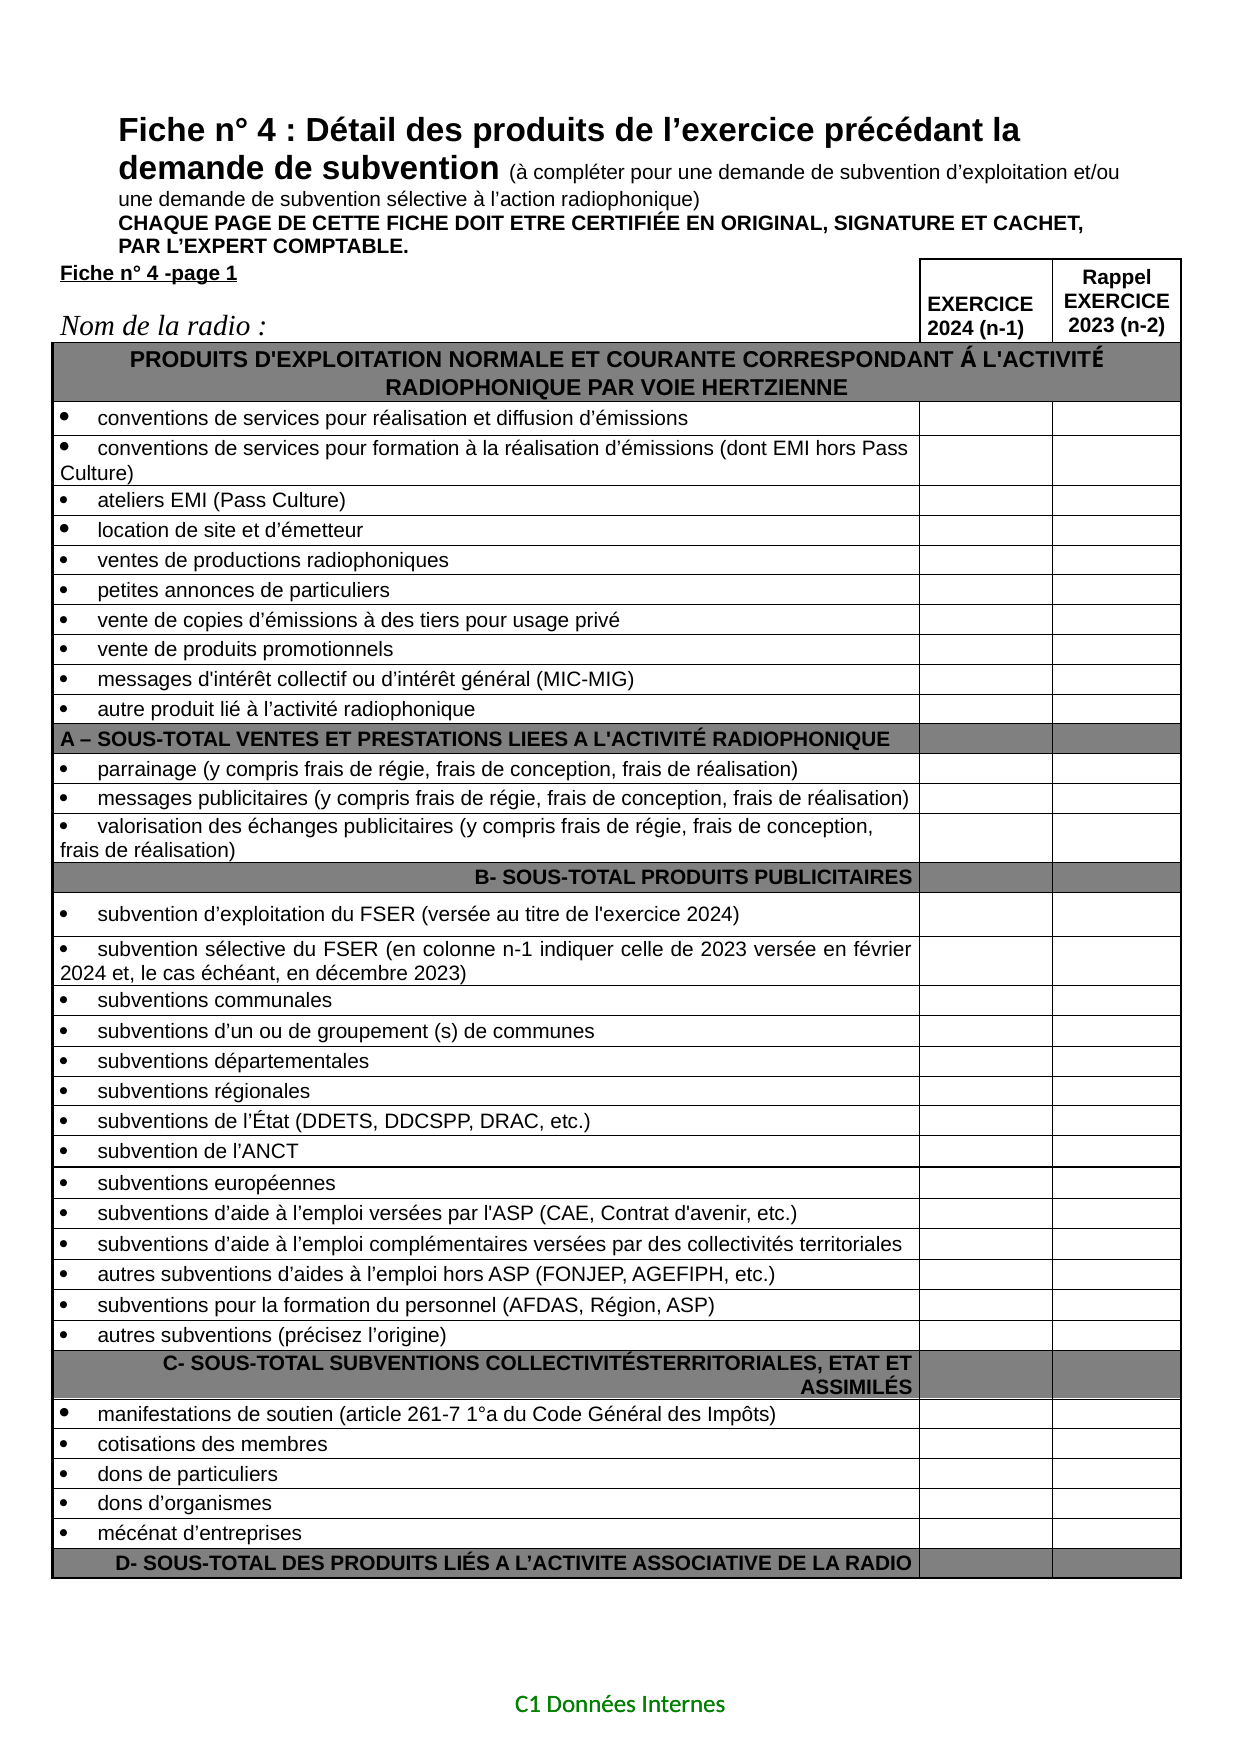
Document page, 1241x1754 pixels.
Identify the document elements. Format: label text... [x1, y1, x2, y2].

table_cell conventions de services pour réalisation et diffusion d’émissions [54, 402, 919, 435]
table_cell parrainage (y compris frais de régie, frais de conception, frais de réalisation) [54, 754, 919, 783]
table_cell [920, 402, 1052, 435]
table_cell vente de produits promotionnels [54, 635, 919, 664]
table_cell [1053, 1077, 1180, 1105]
table_cell [1053, 635, 1180, 664]
table_cell [1053, 1429, 1180, 1458]
table_cell subventions européennes [54, 1168, 919, 1198]
table_cell [920, 1400, 1052, 1428]
table_cell [1053, 1047, 1180, 1076]
table_cell [1053, 1168, 1180, 1198]
table_cell subvention de l’ANCT [54, 1136, 919, 1166]
table_cell [920, 605, 1052, 634]
table_cell [1053, 1459, 1180, 1488]
table_cell autre produit lié à l’activité radiophonique [54, 695, 919, 723]
table_cell ventes de productions radiophoniques [54, 546, 919, 574]
table_cell [920, 1321, 1052, 1349]
table_cell [920, 986, 1052, 1014]
table_cell [1053, 1290, 1180, 1320]
table_cell B- SOUS-TOTAL PRODUITS PUBLICITAIRES [54, 863, 919, 892]
table_cell [920, 724, 1052, 753]
table_cell [1053, 436, 1180, 485]
table_cell petites annonces de particuliers [54, 575, 919, 604]
table_cell [1053, 1260, 1180, 1288]
table_cell [920, 546, 1052, 574]
table_cell [1053, 665, 1180, 693]
table_cell [1053, 1136, 1180, 1166]
table_cell subventions pour la formation du personnel (AFDAS, Région, ASP) [54, 1290, 919, 1320]
table_cell [1053, 402, 1180, 435]
table_cell [920, 1489, 1052, 1518]
table_cell [1053, 893, 1180, 936]
table_cell [1053, 546, 1180, 574]
table_cell [1053, 695, 1180, 723]
table_cell [1053, 575, 1180, 604]
table_cell [920, 814, 1052, 862]
table_cell messages publicitaires (y compris frais de régie, frais de conception, frais de réalisation) [54, 784, 919, 813]
table_cell subventions régionales [54, 1077, 919, 1105]
table_cell [920, 893, 1052, 936]
table_cell subvention sélective du FSER (en colonne n-1 indiquer celle de 2023 versée en février 2024 et, le cas échéant, en décembre 2023) [54, 937, 919, 985]
table_cell A – SOUS-TOTAL VENTES ET PRESTATIONS LIEES A L'ACTIVITÉ RADIOPHONIQUE [54, 724, 919, 753]
table_cell [1053, 814, 1180, 862]
table_cell subventions communales [54, 986, 919, 1014]
table_cell [920, 665, 1052, 693]
table_cell [920, 863, 1052, 892]
table_cell subvention d’exploitation du FSER (versée au titre de l'exercice 2024) [54, 893, 919, 936]
table_header Fiche n° 4 -page 1 Nom de la radio : [53, 258, 919, 342]
table_cell mécénat d’entreprises [54, 1519, 919, 1547]
table_cell [1053, 724, 1180, 753]
table_cell [920, 1351, 1052, 1398]
table_cell [920, 1549, 1052, 1577]
table_cell [920, 1168, 1052, 1198]
table_header Rappel EXERCICE 2023 (n-2) [1053, 260, 1180, 342]
table_cell [920, 1199, 1052, 1227]
table_cell [920, 784, 1052, 813]
table_cell [1053, 1199, 1180, 1227]
table_cell [1053, 605, 1180, 634]
table_cell [1053, 1229, 1180, 1259]
table_cell [920, 1459, 1052, 1488]
table_cell [920, 1047, 1052, 1076]
table_cell [1053, 863, 1180, 892]
table_cell [920, 1106, 1052, 1135]
table_cell conventions de services pour formation à la réalisation d’émissions (dont EMI hors Pass Culture) [54, 436, 919, 485]
table_cell [920, 1290, 1052, 1320]
table_cell [920, 1429, 1052, 1458]
table_cell [920, 695, 1052, 723]
table_cell autres subventions (précisez l’origine) [54, 1321, 919, 1349]
table_cell [1053, 1351, 1180, 1398]
table_cell subventions départementales [54, 1047, 919, 1076]
table_cell [920, 575, 1052, 604]
table_cell [1053, 1016, 1180, 1046]
table_cell dons de particuliers [54, 1459, 919, 1488]
table_cell [1053, 1489, 1180, 1518]
table_cell dons d’organismes [54, 1489, 919, 1518]
table_cell [1053, 1519, 1180, 1547]
table_cell valorisation des échanges publicitaires (y compris frais de régie, frais de conception, frais de réalisation) [54, 814, 919, 862]
table_cell [920, 754, 1052, 783]
table_cell manifestations de soutien (article 261-7 1°a du Code Général des Impôts) [54, 1400, 919, 1428]
table_cell [1053, 486, 1180, 515]
table_cell [920, 516, 1052, 544]
table_cell [1053, 754, 1180, 783]
table_cell [1053, 1400, 1180, 1428]
table_cell subventions d’aide à l’emploi complémentaires versées par des collectivités territoriales [54, 1229, 919, 1259]
table_cell ateliers EMI (Pass Culture) [54, 486, 919, 515]
table_cell [1053, 937, 1180, 985]
table_cell [920, 937, 1052, 985]
text Fiche n° 4 : Détail des produits de l’exercice précédant la demande de subvention (à compléter pour une demande de subvention d’exploitation et/ou une demande de subvention sélective à l’action radiophonique) [118, 109, 1122, 210]
table_cell [1053, 1549, 1180, 1577]
table_cell [1053, 1321, 1180, 1349]
table_cell C- SOUS-TOTAL SUBVENTIONS COLLECTIVITÉSTERRITORIALES, ETAT ET ASSIMILÉS [54, 1351, 919, 1398]
table_cell cotisations des membres [54, 1429, 919, 1458]
table_cell [1053, 516, 1180, 544]
table_cell [920, 1077, 1052, 1105]
table_cell [1053, 1106, 1180, 1135]
table_cell D- SOUS-TOTAL DES PRODUITS LIÉS A L’ACTIVITE ASSOCIATIVE DE LA RADIO [54, 1549, 919, 1577]
table_cell [920, 1229, 1052, 1259]
table_cell [920, 1519, 1052, 1547]
table_cell location de site et d’émetteur [54, 516, 919, 544]
table_cell subventions d’un ou de groupement (s) de communes [54, 1016, 919, 1046]
table_cell [920, 436, 1052, 485]
table_header EXERCICE 2024 (n-1) [921, 260, 1052, 342]
table_cell subventions de l’État (DDETS, DDCSPP, DRAC, etc.) [54, 1106, 919, 1135]
table_cell [920, 1016, 1052, 1046]
table_cell autres subventions d’aides à l’emploi hors ASP (FONJEP, AGEFIPH, etc.) [54, 1260, 919, 1288]
table_cell [920, 1260, 1052, 1288]
table_cell messages d'intérêt collectif ou d’intérêt général (MIC-MIG) [54, 665, 919, 693]
table_cell [920, 486, 1052, 515]
table_cell [920, 1136, 1052, 1166]
text CHAQUE PAGE DE CETTE FICHE DOIT ETRE CERTIFIÉE EN ORIGINAL, SIGNATURE ET CACHET, PAR L’EXPERT COMPTABLE. [118, 210, 1122, 258]
table_cell [1053, 784, 1180, 813]
table_cell PRODUITS D'EXPLOITATION NORMALE ET COURANTE CORRESPONDANT Á L'ACTIVITÉ RADIOPHONIQUE PAR VOIE HERTZIENNE [54, 343, 1180, 401]
table_cell [1053, 986, 1180, 1014]
table_cell [920, 635, 1052, 664]
table_cell subventions d’aide à l’emploi versées par l'ASP (CAE, Contrat d'avenir, etc.) [54, 1199, 919, 1227]
table_cell vente de copies d’émissions à des tiers pour usage privé [54, 605, 919, 634]
